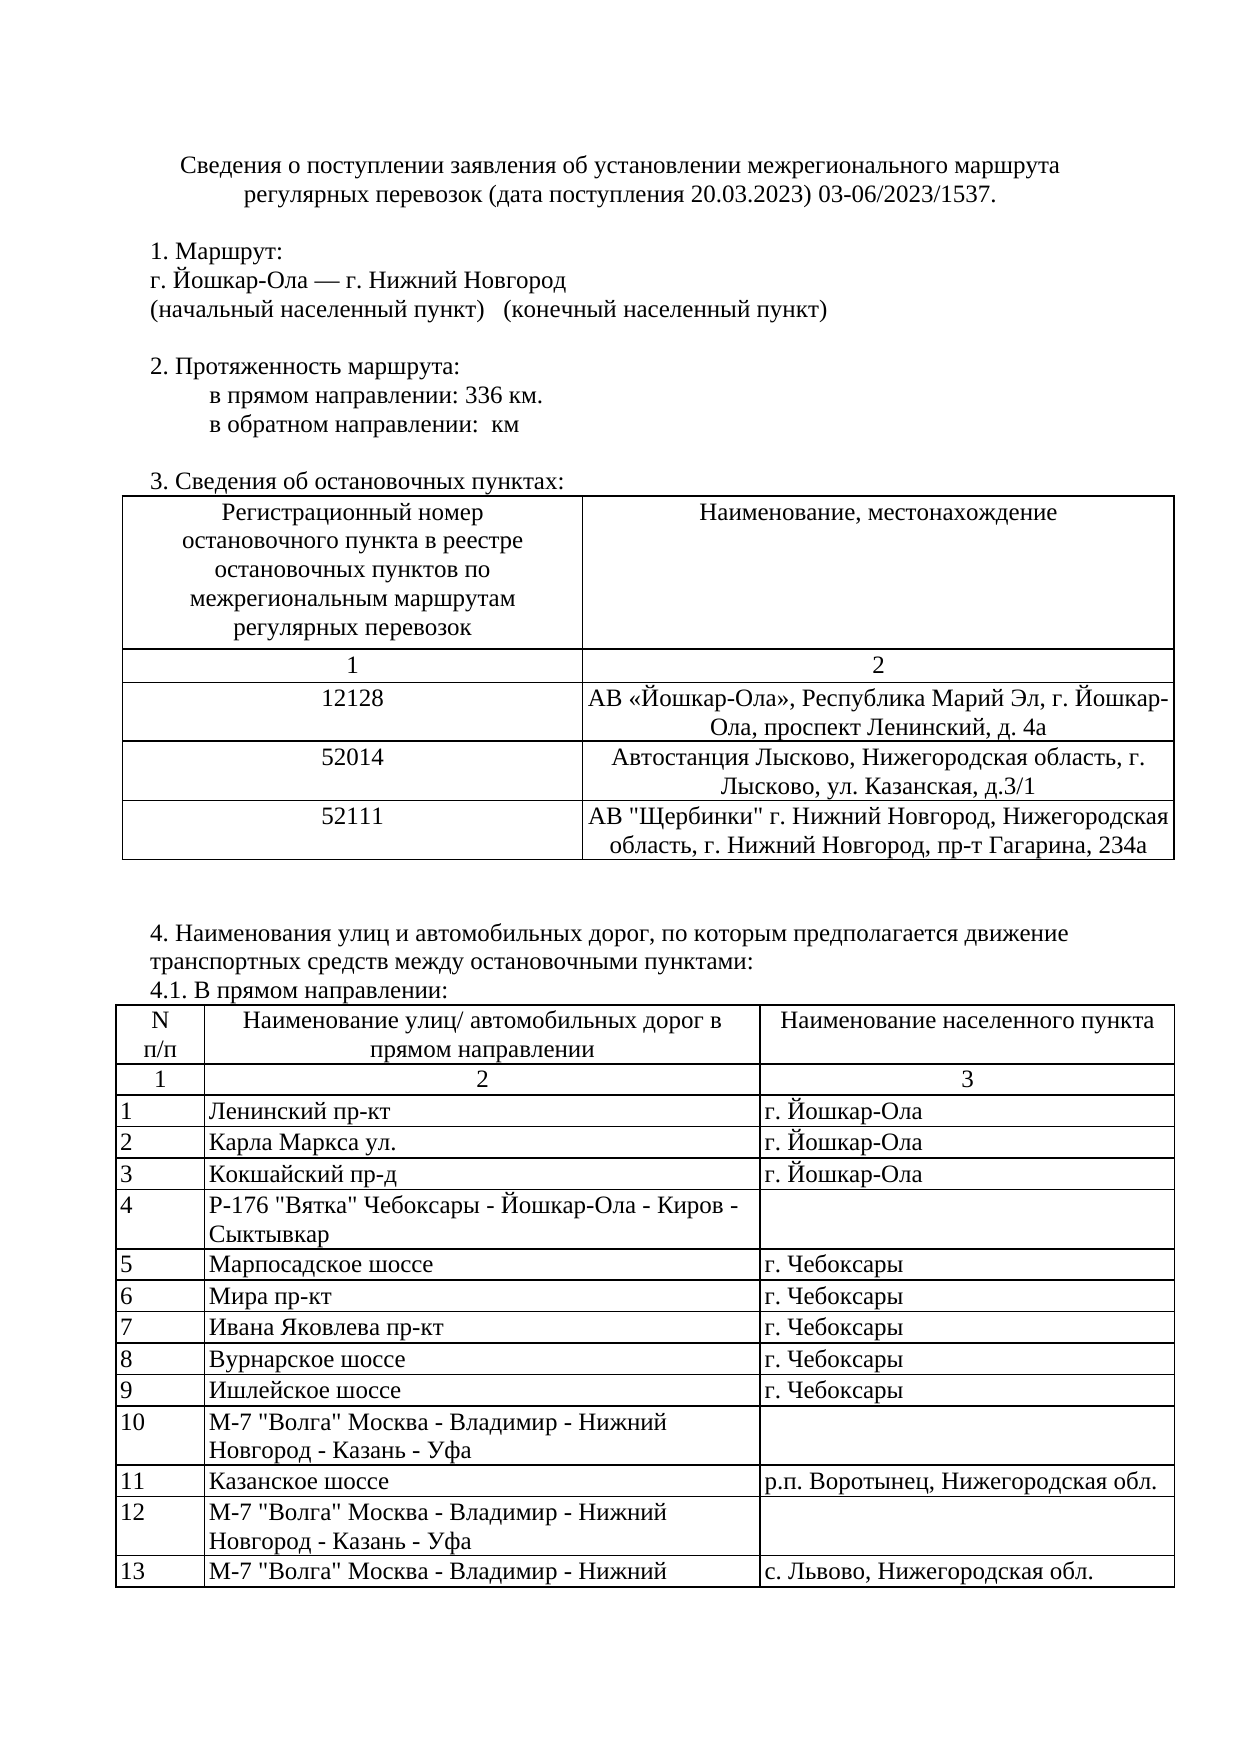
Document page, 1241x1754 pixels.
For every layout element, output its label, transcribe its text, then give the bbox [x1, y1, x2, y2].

table_cell 4 [117, 1190, 204, 1248]
table_header N п/п [117, 1006, 204, 1063]
table_cell Ленинский пр-кт [205, 1096, 759, 1126]
table_cell р.п. Воротынец, Нижегородская обл. [761, 1466, 1174, 1496]
table_cell АВ «Йошкар-Ола», Республика Марий Эл, г. Йошкар-Ола, проспект Ленинский, д. 4а [583, 683, 1173, 740]
table_cell 2 [583, 650, 1173, 681]
table_cell 52014 [123, 742, 582, 799]
table_cell 12128 [123, 683, 582, 740]
table_cell 8 [117, 1344, 204, 1374]
table_header Регистрационный номер остановочного пункта в реестре остановочных пунктов по межрегиональным маршрутам регулярных перевозок [123, 497, 582, 648]
text (начальный населенный пункт) (конечный населенный пункт) [150, 294, 1090, 322]
table_cell 5 [117, 1250, 204, 1279]
table_cell Ивана Яковлева пр-кт [205, 1312, 759, 1342]
table_cell 6 [117, 1281, 204, 1311]
table_cell Карла Маркса ул. [205, 1127, 759, 1157]
table_cell 12 [117, 1497, 204, 1555]
text 4.1. В прямом направлении: [150, 975, 1090, 1004]
table_cell Ишлейское шоссе [205, 1375, 759, 1405]
text 1. Маршрут: [150, 236, 1090, 265]
table_cell [761, 1407, 1174, 1464]
table_cell г. Чебоксары [761, 1250, 1174, 1279]
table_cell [761, 1556, 1174, 1586]
table_cell Марпосадское шоссе [205, 1250, 759, 1279]
table_cell М-7 "Волга" Москва - Владимир - Нижний Новгород - Казань - Уфа [205, 1407, 759, 1464]
table_cell г. Йошкар-Ола [761, 1159, 1174, 1189]
table_cell г. Чебоксары [761, 1281, 1174, 1311]
table_cell [761, 1497, 1174, 1555]
table_cell г. Чебоксары [761, 1375, 1174, 1405]
table_cell 3 [761, 1065, 1174, 1094]
table_cell 2 [117, 1127, 204, 1157]
text Сведения о поступлении заявления об установлении межрегионального маршрута регулярных перевозок (дата поступления 20.03.2023) 03-06/2023/1537. [150, 150, 1090, 207]
table_cell Мира пр-кт [205, 1281, 759, 1311]
text 4. Наименования улиц и автомобильных дорог, по которым предполагается движение транспортных средств между остановочными пунктами: [150, 918, 1090, 975]
text в обратном направлении: км [150, 409, 1090, 437]
table_cell 2 [205, 1065, 759, 1094]
table_cell г. Чебоксары [761, 1312, 1174, 1342]
table_header Наименование, местонахождение [583, 497, 1173, 648]
table_cell г. Йошкар-Ола [761, 1127, 1174, 1157]
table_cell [205, 1556, 759, 1586]
table_header Наименование населенного пункта [761, 1006, 1174, 1063]
text г. Йошкар-Ола — г. Нижний Новгород [150, 265, 1090, 294]
text 2. Протяженность маршрута: [150, 351, 1090, 380]
table_header Наименование улиц/ автомобильных дорог в прямом направлении [205, 1006, 759, 1063]
table_cell 1 [123, 650, 582, 681]
table_cell Кокшайский пр-д [205, 1159, 759, 1189]
table_cell Р-176 "Вятка" Чебоксары - Йошкар-Ола - Киров - Сыктывкар [205, 1190, 759, 1248]
table_cell 1 [117, 1065, 204, 1094]
table_cell АВ "Щербинки" г. Нижний Новгород, Нижегородская область, г. Нижний Новгород, пр-т Гагарина, 234а [583, 801, 1173, 858]
text 3. Сведения об остановочных пунктах: [150, 466, 1090, 495]
table_cell [761, 1190, 1174, 1248]
table_cell 7 [117, 1312, 204, 1342]
table_cell Вурнарское шоссе [205, 1344, 759, 1374]
text в прямом направлении: 336 км. [150, 380, 1090, 409]
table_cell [205, 1497, 759, 1555]
table_cell 9 [117, 1375, 204, 1405]
table_cell г. Чебоксары [761, 1344, 1174, 1374]
table_cell 52111 [123, 801, 582, 858]
table_cell г. Йошкар-Ола [761, 1096, 1174, 1126]
table_cell 1 [117, 1096, 204, 1126]
table_cell Казанское шоссе [205, 1466, 759, 1496]
table_cell 13 [117, 1556, 204, 1586]
table_cell 10 [117, 1407, 204, 1464]
table_cell 11 [117, 1466, 204, 1496]
table_cell 3 [117, 1159, 204, 1189]
table_cell Автостанция Лысково, Нижегородская область, г. Лысково, ул. Казанская, д.3/1 [583, 742, 1173, 799]
